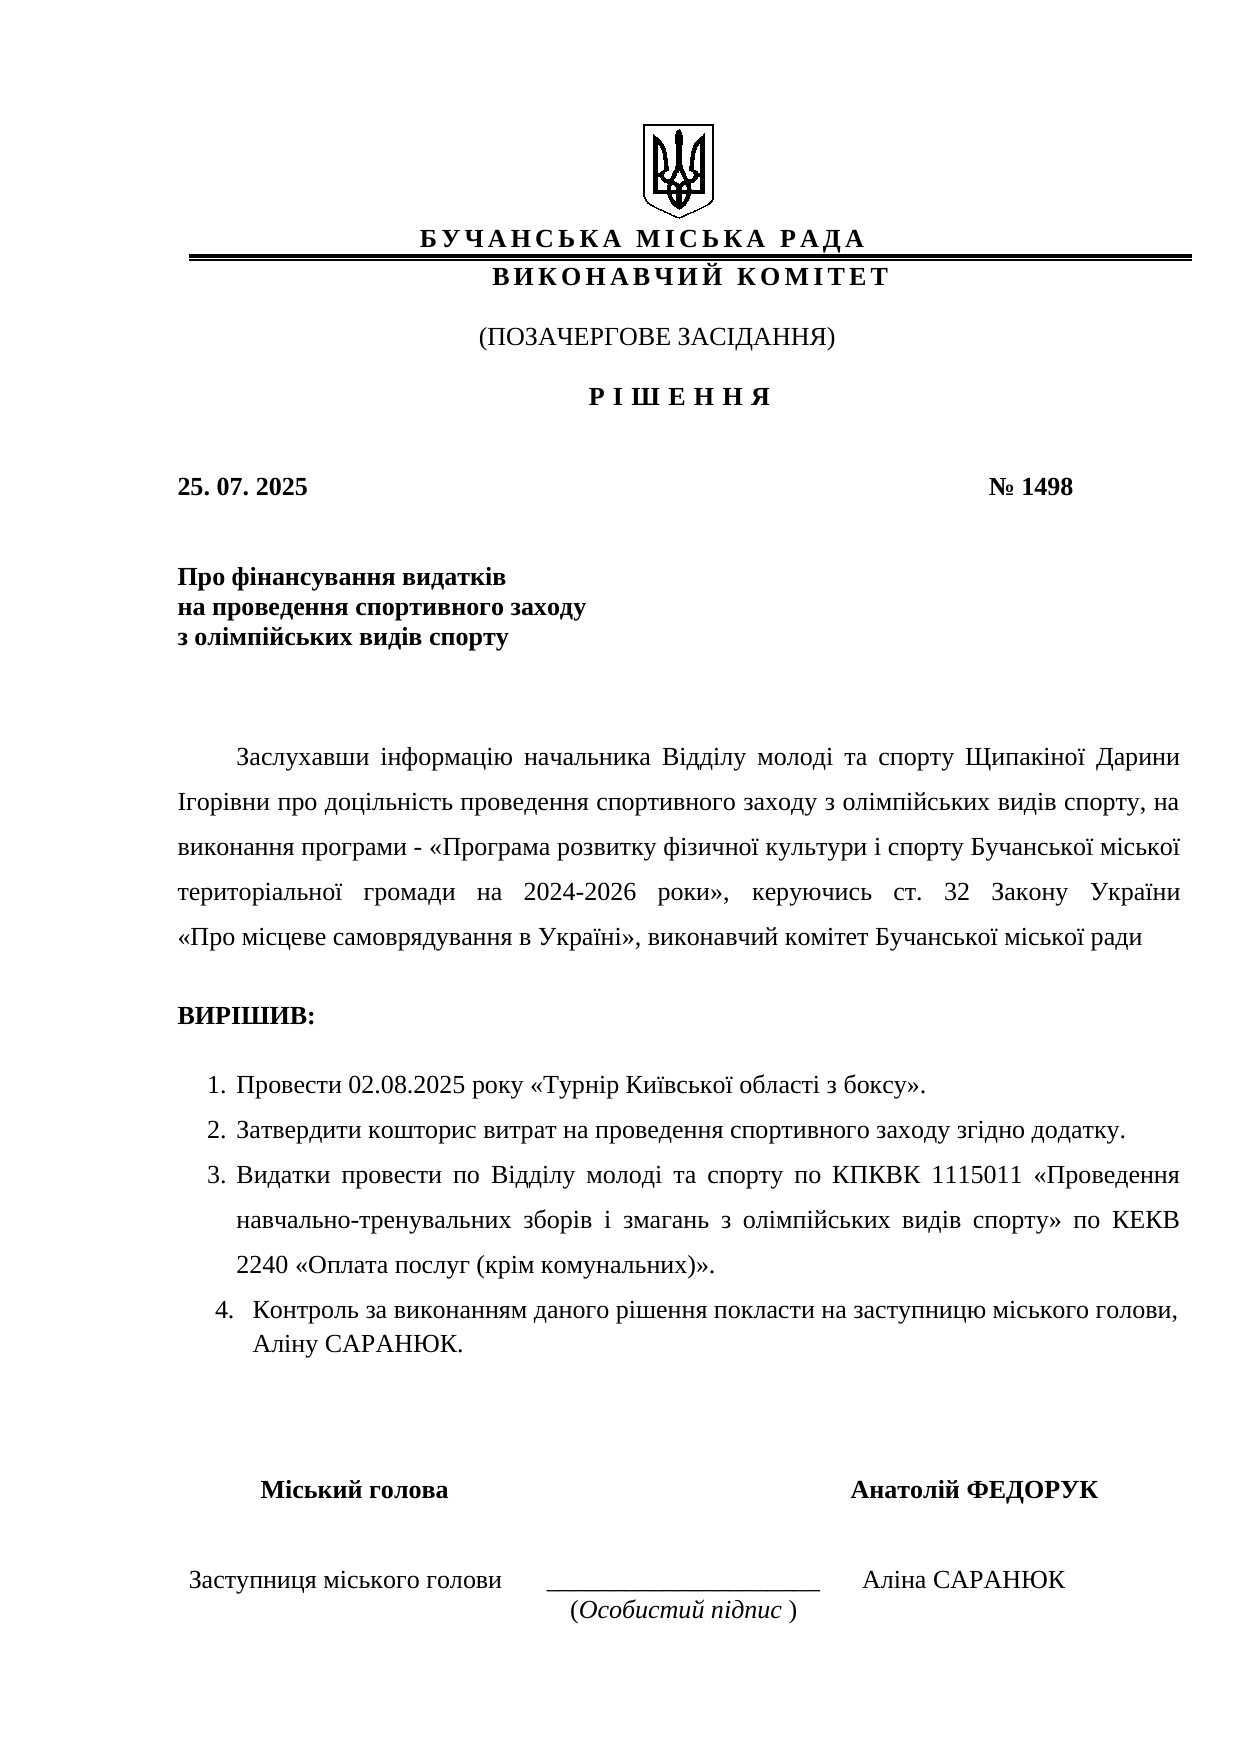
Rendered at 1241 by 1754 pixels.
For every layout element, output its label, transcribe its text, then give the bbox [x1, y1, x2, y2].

text Про фінансування видатків [177, 561, 1181, 591]
text з олімпійських видів спорту [177, 621, 1181, 651]
text ВИРІШИВ: [177, 1000, 1181, 1030]
text Міський голова Анатолій ФЕДОРУК [177, 1474, 1181, 1504]
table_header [177, 1564, 516, 1636]
text (ПОЗАЧЕРГОВЕ ЗАСІДАННЯ) [133, 321, 1181, 351]
list Провести 02.08.2025 року «Турнір Київської області з боксу». [207, 1069, 1181, 1099]
text Заслухавши інформацію начальника Відділу молоді та спорту Щипакіної Дарини Ігорівни про доцільність проведення спортивного заходу з олімпійських видів спорту, на виконання програми - «Програма розвитку фізичної культури і спорту Бучанської міської територіальної громади на 2024-2026 роки», керуючись ст. 32 Закону України «Про місцеве самоврядування в Україні», виконавчий комітет Бучанської міської ради [177, 741, 1181, 951]
text БУЧАНСЬКА МІСЬКА РАДА [325, 223, 1181, 253]
list Затвердити кошторис витрат на проведення спортивного заходу згідно додатку. [207, 1114, 1181, 1144]
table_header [516, 1564, 851, 1636]
list Контроль за виконанням даного рішення покласти на заступницю міського голови, Аліну САРАНЮК. [215, 1294, 1181, 1358]
text РІШЕННЯ [177, 381, 1181, 411]
text 25. 07. 2025 № 1498 [177, 471, 1181, 501]
list Видатки провести по Відділу молоді та спорту по КПКВК 1115011 «Проведення навчально-тренувальних зборів і змагань з олімпійських видів спорту» по КЕКВ 2240 «Оплата послуг (крім комунальних)». [207, 1159, 1181, 1279]
text на проведення спортивного заходу [177, 591, 1181, 621]
table_header Аліна САРАНЮК [851, 1564, 1122, 1636]
table_header ВИКОНАВЧИЙ КОМІТЕТ [189, 261, 1192, 291]
